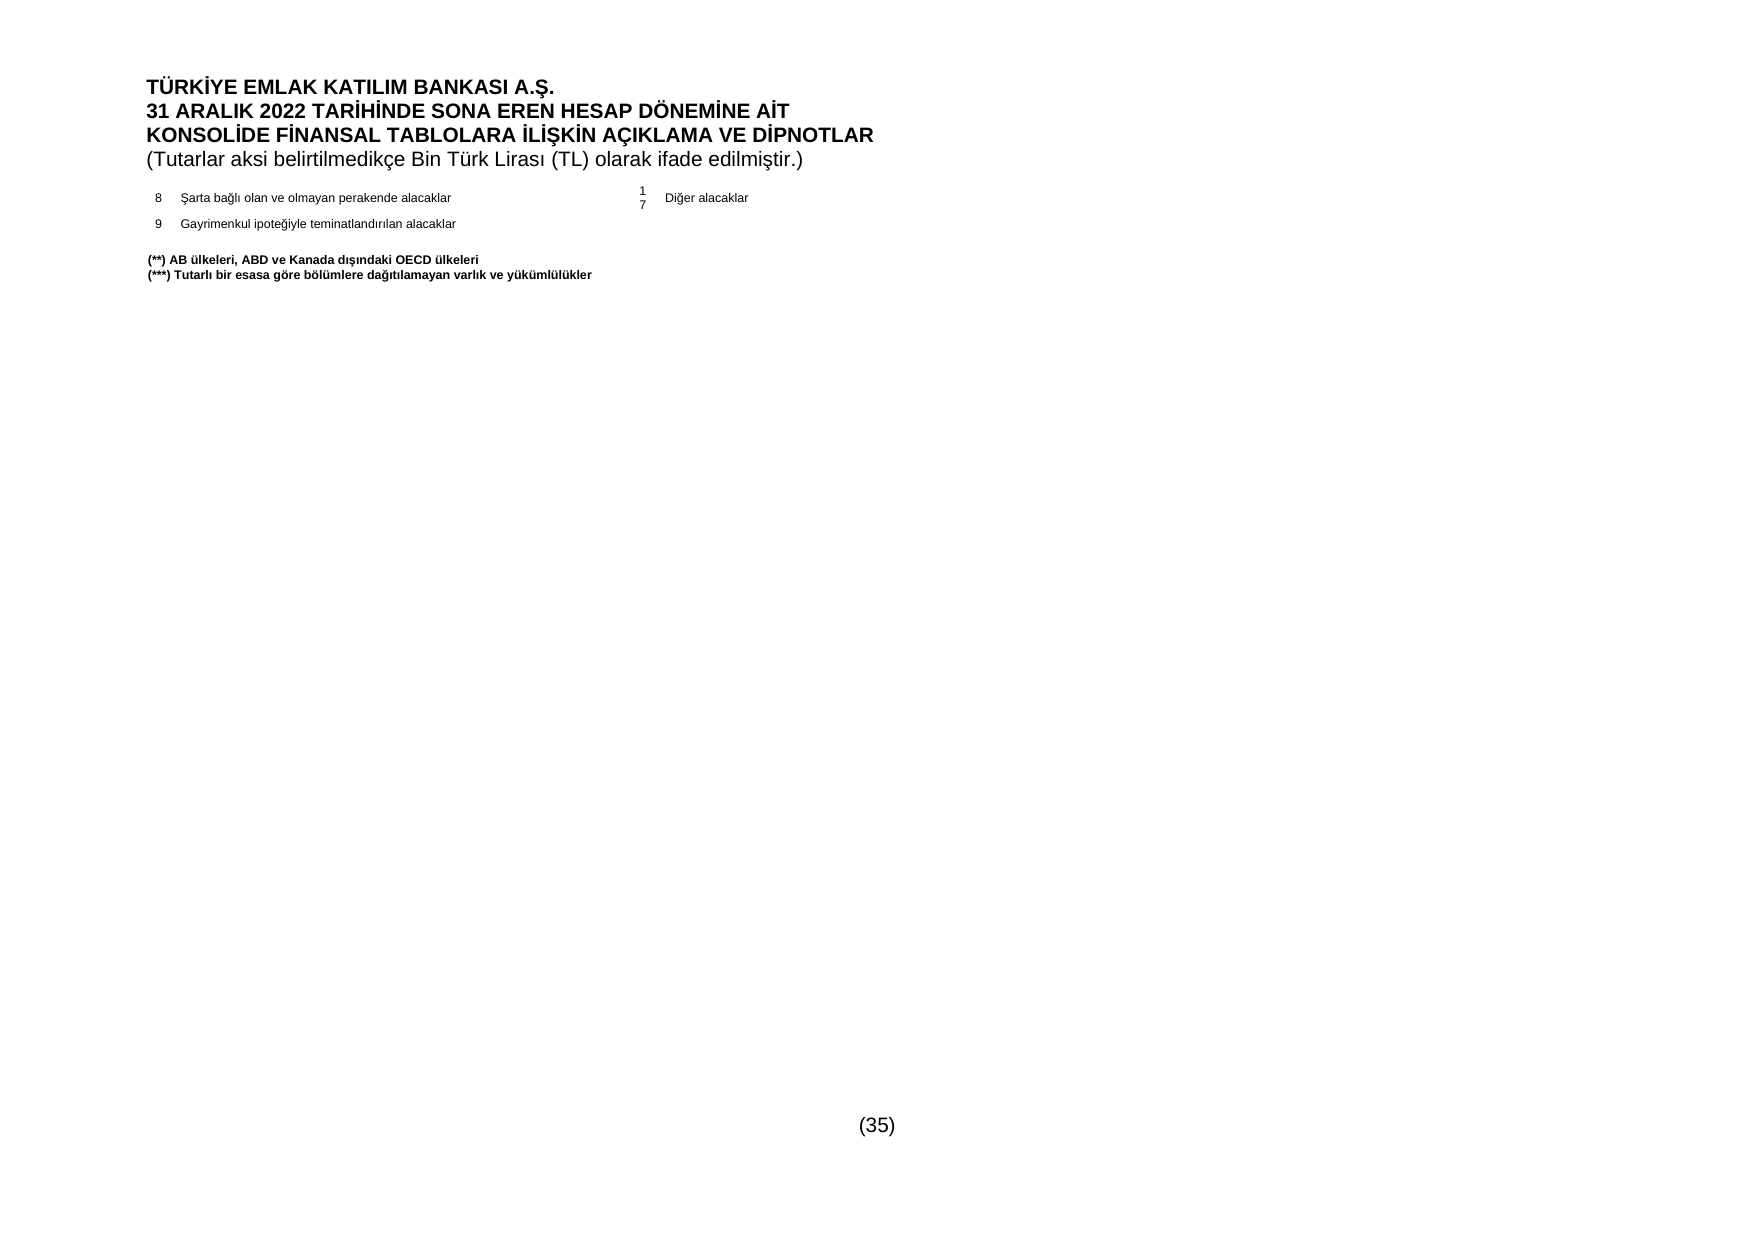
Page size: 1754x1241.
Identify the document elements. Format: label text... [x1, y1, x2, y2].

text (**) AB ülkeleri, ABD ve Kanada dışındaki OECD ülkeleri [148, 253, 1606, 267]
text (***) Tutarlı bir esasa göre bölümlere dağıtılamayan varlık ve yükümlülükler [148, 267, 1606, 282]
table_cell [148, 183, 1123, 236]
